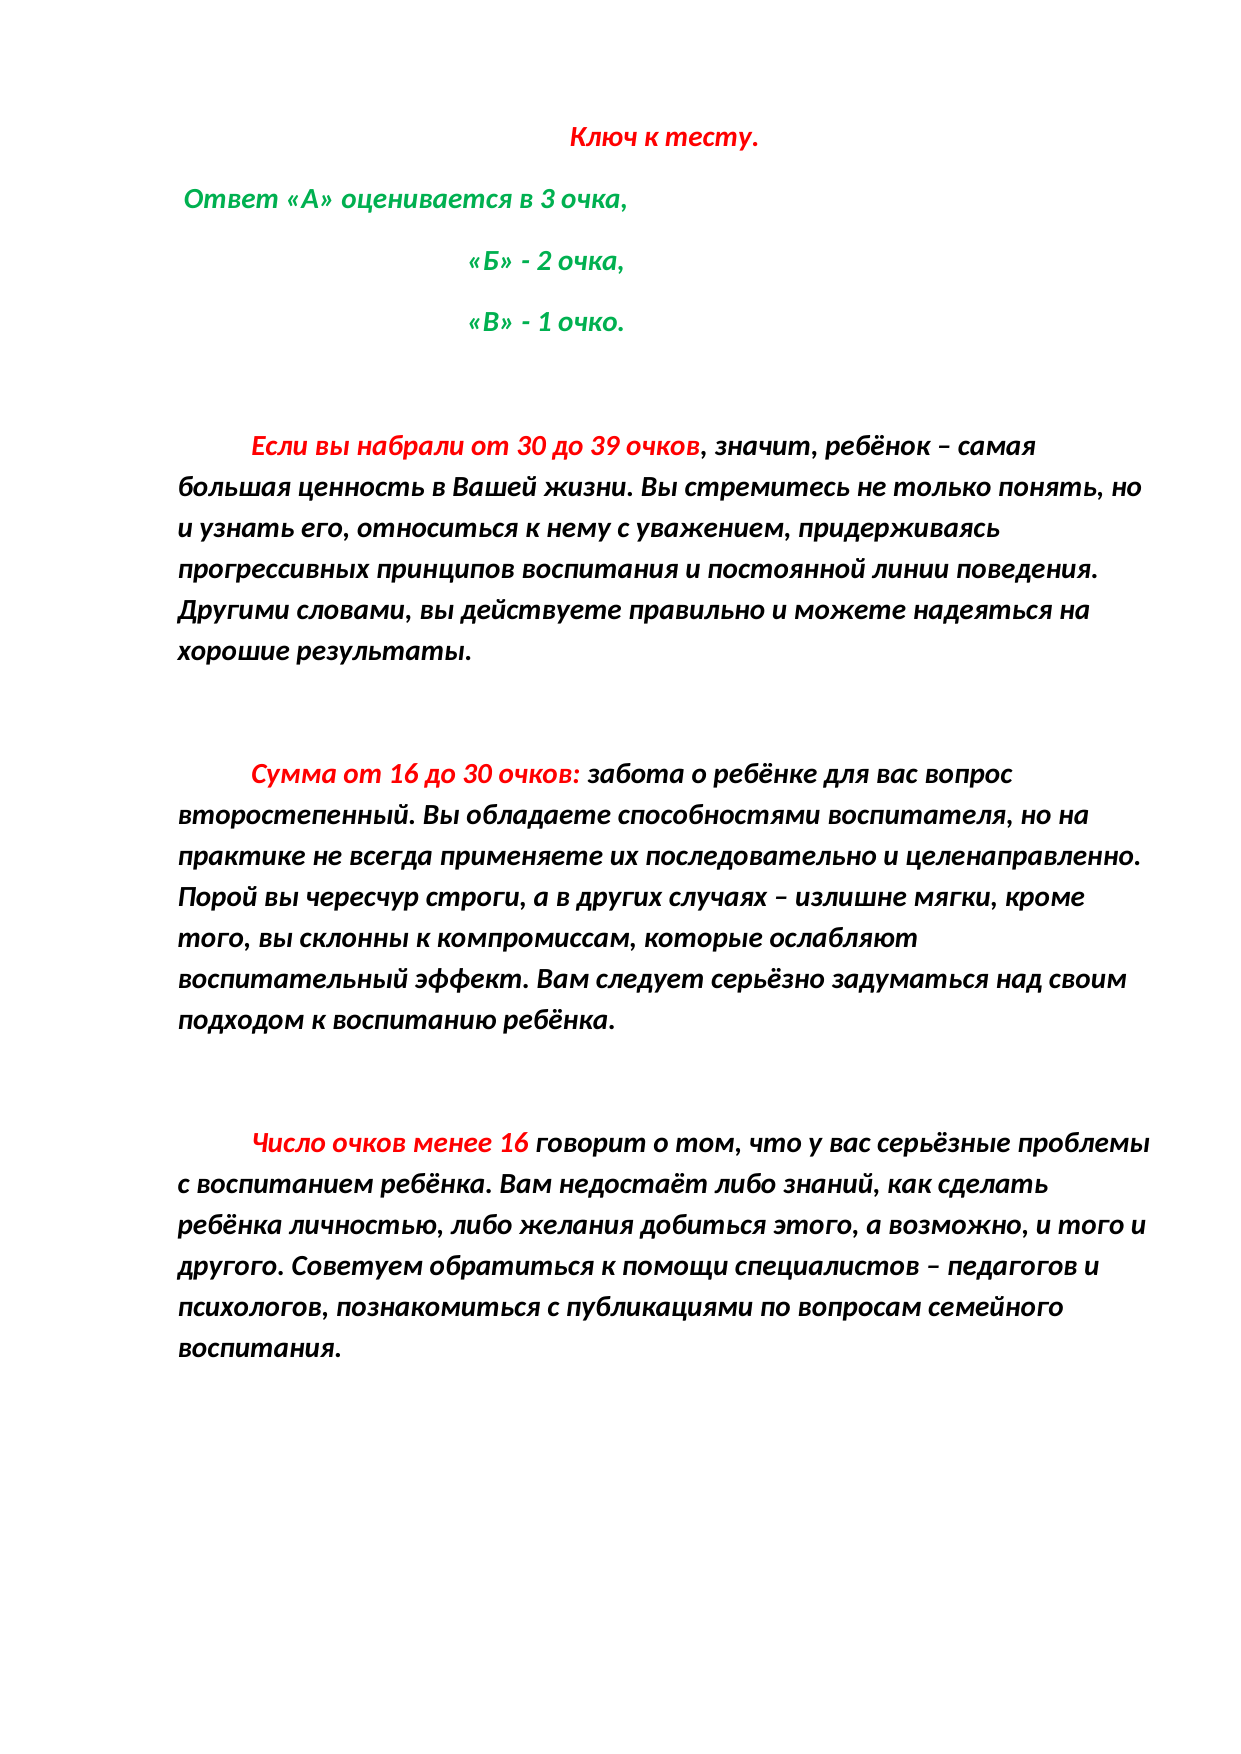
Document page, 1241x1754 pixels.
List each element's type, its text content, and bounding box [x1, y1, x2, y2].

text Сумма от 16 до 30 очков: забота о ребёнке для вас вопрос второстепенный. Вы обладаете способностями воспитателя, но на практике не всегда применяете их последовательно и целенаправленно. Порой вы чересчур строги, а в других случаях – излишне мягки, кроме того, вы склонны к компромиссам, которые ослабляют воспитательный эффект. Вам следует серьёзно задуматься над своим подходом к воспитанию ребёнка. [177, 755, 1152, 1036]
text Ключ к тесту. [177, 118, 1152, 154]
text Если вы набрали от 30 до 39 очков, значит, ребёнок – самая большая ценность в Вашей жизни. Вы стремитесь не только понять, но и узнать его, относиться к нему с уважением, придерживаясь прогрессивных принципов воспитания и постоянной линии поведения. Другими словами, вы действуете правильно и можете надеяться на хорошие результаты. [177, 427, 1152, 667]
text «В» - 1 очко. [177, 303, 1152, 339]
text Ответ «А» оценивается в 3 очка, [177, 180, 1152, 216]
text Число очков менее 16 говорит о том, что у вас серьёзные проблемы с воспитанием ребёнка. Вам недостаёт либо знаний, как сделать ребёнка личностью, либо желания добиться этого, а возможно, и того и другого. Советуем обратиться к помощи специалистов – педагогов и психологов, познакомиться с публикациями по вопросам семейного воспитания. [177, 1124, 1152, 1365]
text «Б» - 2 очка, [177, 242, 1152, 277]
